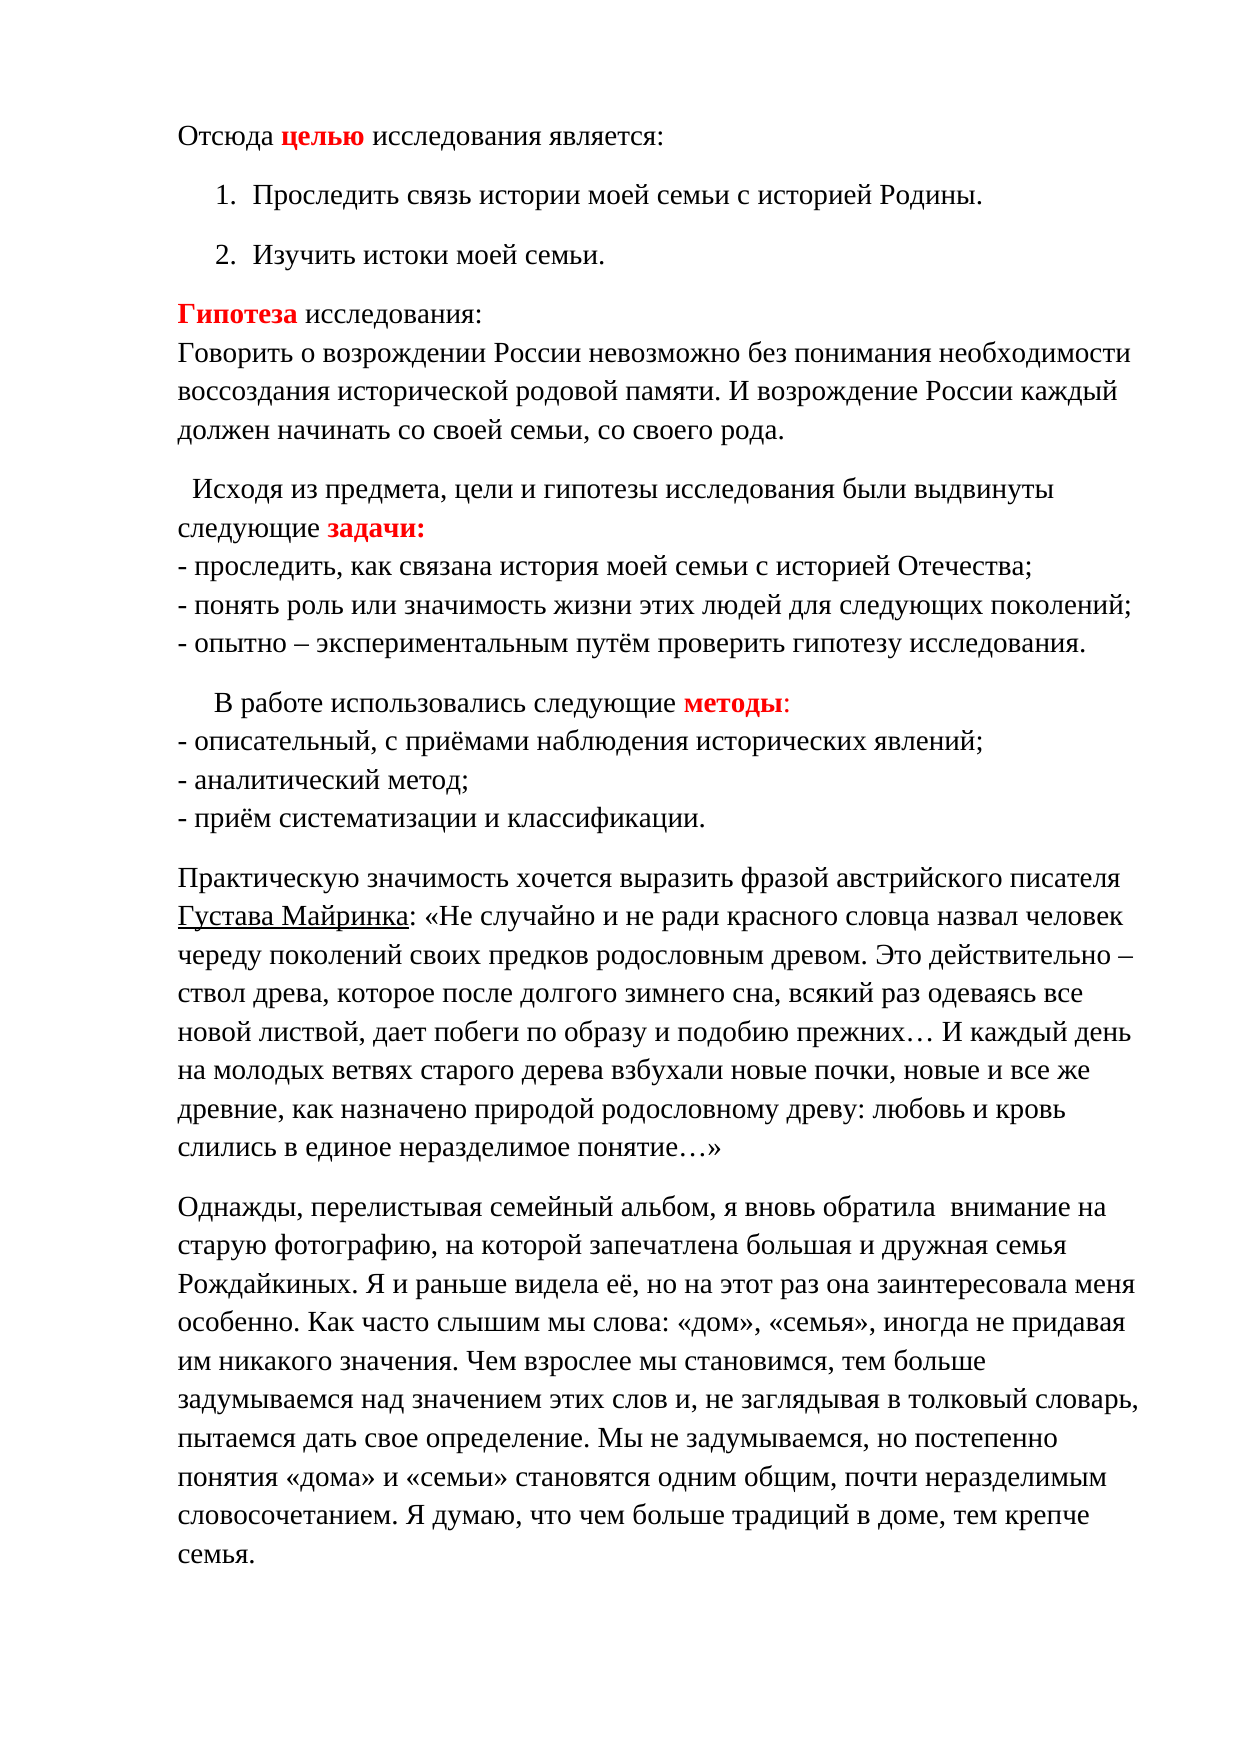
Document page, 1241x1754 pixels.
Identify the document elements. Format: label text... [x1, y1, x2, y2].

text В работе использовались следующие методы: - описательный, с приёмами наблюдения исторических явлений; - аналитический метод; - приём систематизации и классификации. [177, 685, 1152, 834]
text Гипотеза исследования: Говорить о возрождении России невозможно без понимания необходимости воссоздания исторической родовой памяти. И возрождение России каждый должен начинать со своей семьи, со своего рода. [177, 296, 1152, 445]
list Изучить истоки моей семьи. [215, 237, 1152, 270]
list Проследить связь истории моей семьи с историей Родины. [215, 177, 1152, 211]
text Однажды, перелистывая семейный альбом, я вновь обратила внимание на старую фотографию, на которой запечатлена большая и дружная семья Рождайкиных. Я и раньше видела её, но на этот раз она заинтересовала меня особенно. Как часто слышим мы слова: «дом», «семья», иногда не придавая им никакого значения. Чем взрослее мы становимся, тем больше задумываемся над значением этих слов и, не заглядывая в толковый словарь, пытаемся дать свое определение. Мы не задумываемся, но постепенно понятия «дома» и «семьи» становятся одним общим, почти неразделимым словосочетанием. Я думаю, что чем больше традиций в доме, тем крепче семья. [177, 1189, 1152, 1569]
text Практическую значимость хочется выразить фразой австрийского писателя Густава Майринка: «Не случайно и не ради красного словца назвал человек череду поколений своих предков родословным древом. Это действительно – ствол древа, которое после долгого зимнего сна, всякий раз одеваясь все новой листвой, дает побеги по образу и подобию прежних… И каждый день на молодых ветвях старого дерева взбухали новые почки, новые и все же древние, как назначено природой родословному древу: любовь и кровь слились в единое неразделимое понятие…» [177, 860, 1152, 1163]
text Отсюда целью исследования является: [177, 118, 1152, 152]
text Исходя из предмета, цели и гипотезы исследования были выдвинуты следующие задачи: - проследить, как связана история моей семьи с историей Отечества; - понять роль или значимость жизни этих людей для следующих поколений; - опытно – экспериментальным путём проверить гипотезу исследования. [177, 471, 1152, 659]
